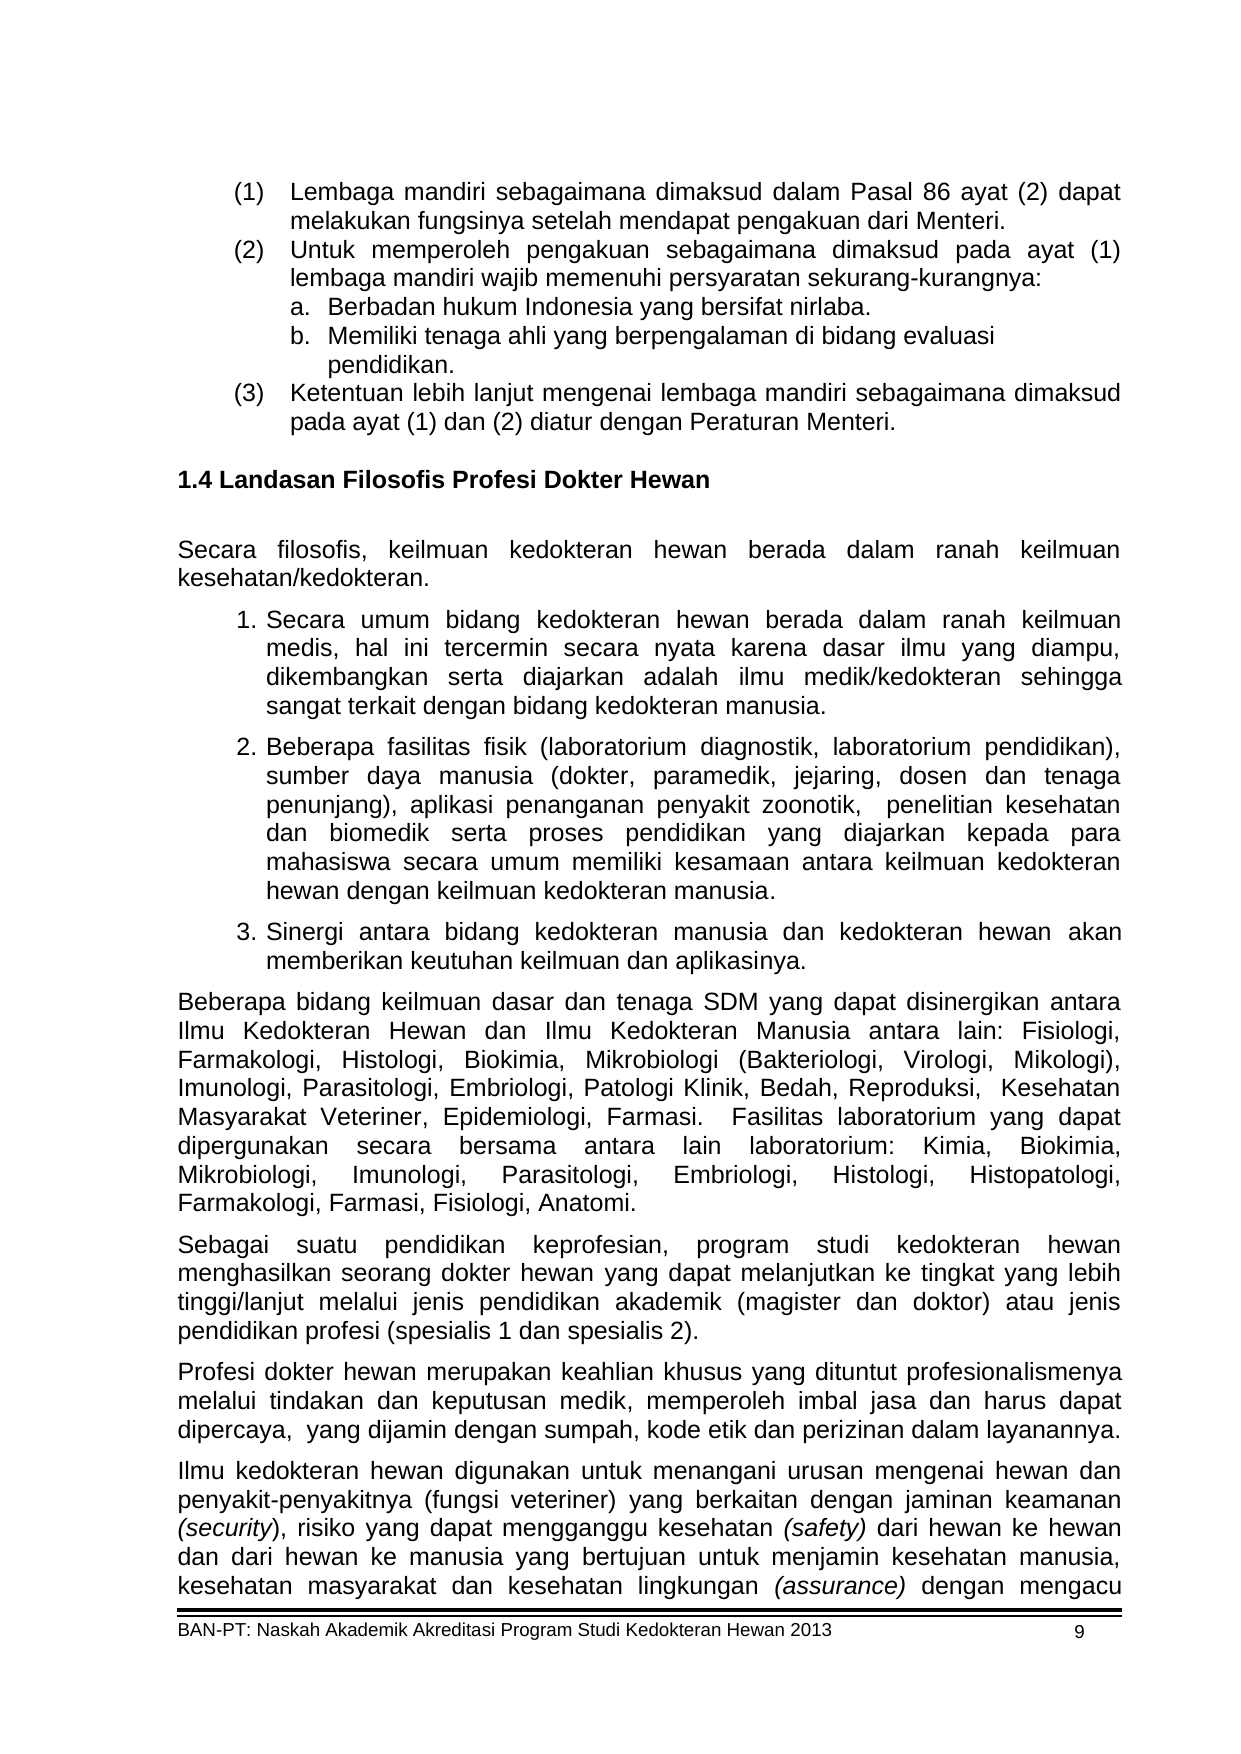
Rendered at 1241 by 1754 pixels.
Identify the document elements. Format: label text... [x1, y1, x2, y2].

list Ketentuan lebih lanjut mengenai lembaga mandiri sebagaimana dimaksud pada ayat (1) dan (2) diatur dengan Peraturan Menteri. [233, 378, 1122, 436]
list Lembaga mandiri sebagaimana dimaksud dalam Pasal 86 ayat (2) dapat melakukan fungsinya setelah mendapat pengakuan dari Menteri. [233, 177, 1122, 235]
text Secara filosofis, keilmuan kedokteran hewan berada dalam ranah keilmuan kesehatan/kedokteran. [177, 535, 1122, 592]
list Beberapa fasilitas fisik (laboratorium diagnostik, laboratorium pendidikan), sumber daya manusia (dokter, paramedik, jejaring, dosen dan tenaga penunjang), aplikasi penanganan penyakit zoonotik, penelitian kesehatan dan biomedik serta proses pendidikan yang diajarkan kepada para mahasiswa secara umum memiliki kesamaan antara keilmuan kedokteran hewan dengan keilmuan kedokteran manusia. [236, 732, 1122, 905]
list Untuk memperoleh pengakuan sebagaimana dimaksud pada ayat (1) lembaga mandiri wajib memenuhi persyaratan sekurang-kurangnya: [233, 235, 1122, 292]
text a. Berbadan hukum Indonesia yang bersifat nirlaba. [290, 292, 1122, 321]
text Beberapa bidang keilmuan dasar dan tenaga SDM yang dapat disinergikan antara Ilmu Kedokteran Hewan dan Ilmu Kedokteran Manusia antara lain: Fisiologi, Farmakologi, Histologi, Biokimia, Mikrobiologi (Bakteriologi, Virologi, Mikologi), Imunologi, Parasitologi, Embriologi, Patologi Klinik, Bedah, Reproduksi, Kesehatan Masyarakat Veteriner, Epidemiologi, Farmasi. Fasilitas laboratorium yang dapat dipergunakan secara bersama antara lain laboratorium: Kimia, Biokimia, Mikrobiologi, Imunologi, Parasitologi, Embriologi, Histologi, Histopatologi, Farmakologi, Farmasi, Fisiologi, Anatomi. [177, 987, 1122, 1217]
text 1.4 Landasan Filosofis Profesi Dokter Hewan [177, 465, 1122, 493]
text b. Memiliki tenaga ahli yang berpengalaman di bidang evaluasi [290, 321, 1122, 350]
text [177, 1456, 1122, 1600]
list Secara umum bidang kedokteran hewan berada dalam ranah keilmuan medis, hal ini tercermin secara nyata karena dasar ilmu yang diampu, dikembangkan serta diajarkan adalah ilmu medik/kedokteran sehingga sangat terkait dengan bidang kedokteran manusia. [236, 605, 1122, 720]
text pendidikan. [290, 350, 1122, 378]
list Sinergi antara bidang kedokteran manusia dan kedokteran hewan akan memberikan keutuhan keilmuan dan aplikasinya. [236, 917, 1122, 975]
text Sebagai suatu pendidikan keprofesian, program studi kedokteran hewan menghasilkan seorang dokter hewan yang dapat melanjutkan ke tingkat yang lebih tinggi/lanjut melalui jenis pendidikan akademik (magister dan doktor) atau jenis pendidikan profesi (spesialis 1 dan spesialis 2). [177, 1230, 1122, 1345]
text Profesi dokter hewan merupakan keahlian khusus yang dituntut profesionalismenya melalui tindakan dan keputusan medik, memperoleh imbal jasa dan harus dapat dipercaya, yang dijamin dengan sumpah, kode etik dan perizinan dalam layanannya. [177, 1357, 1122, 1443]
